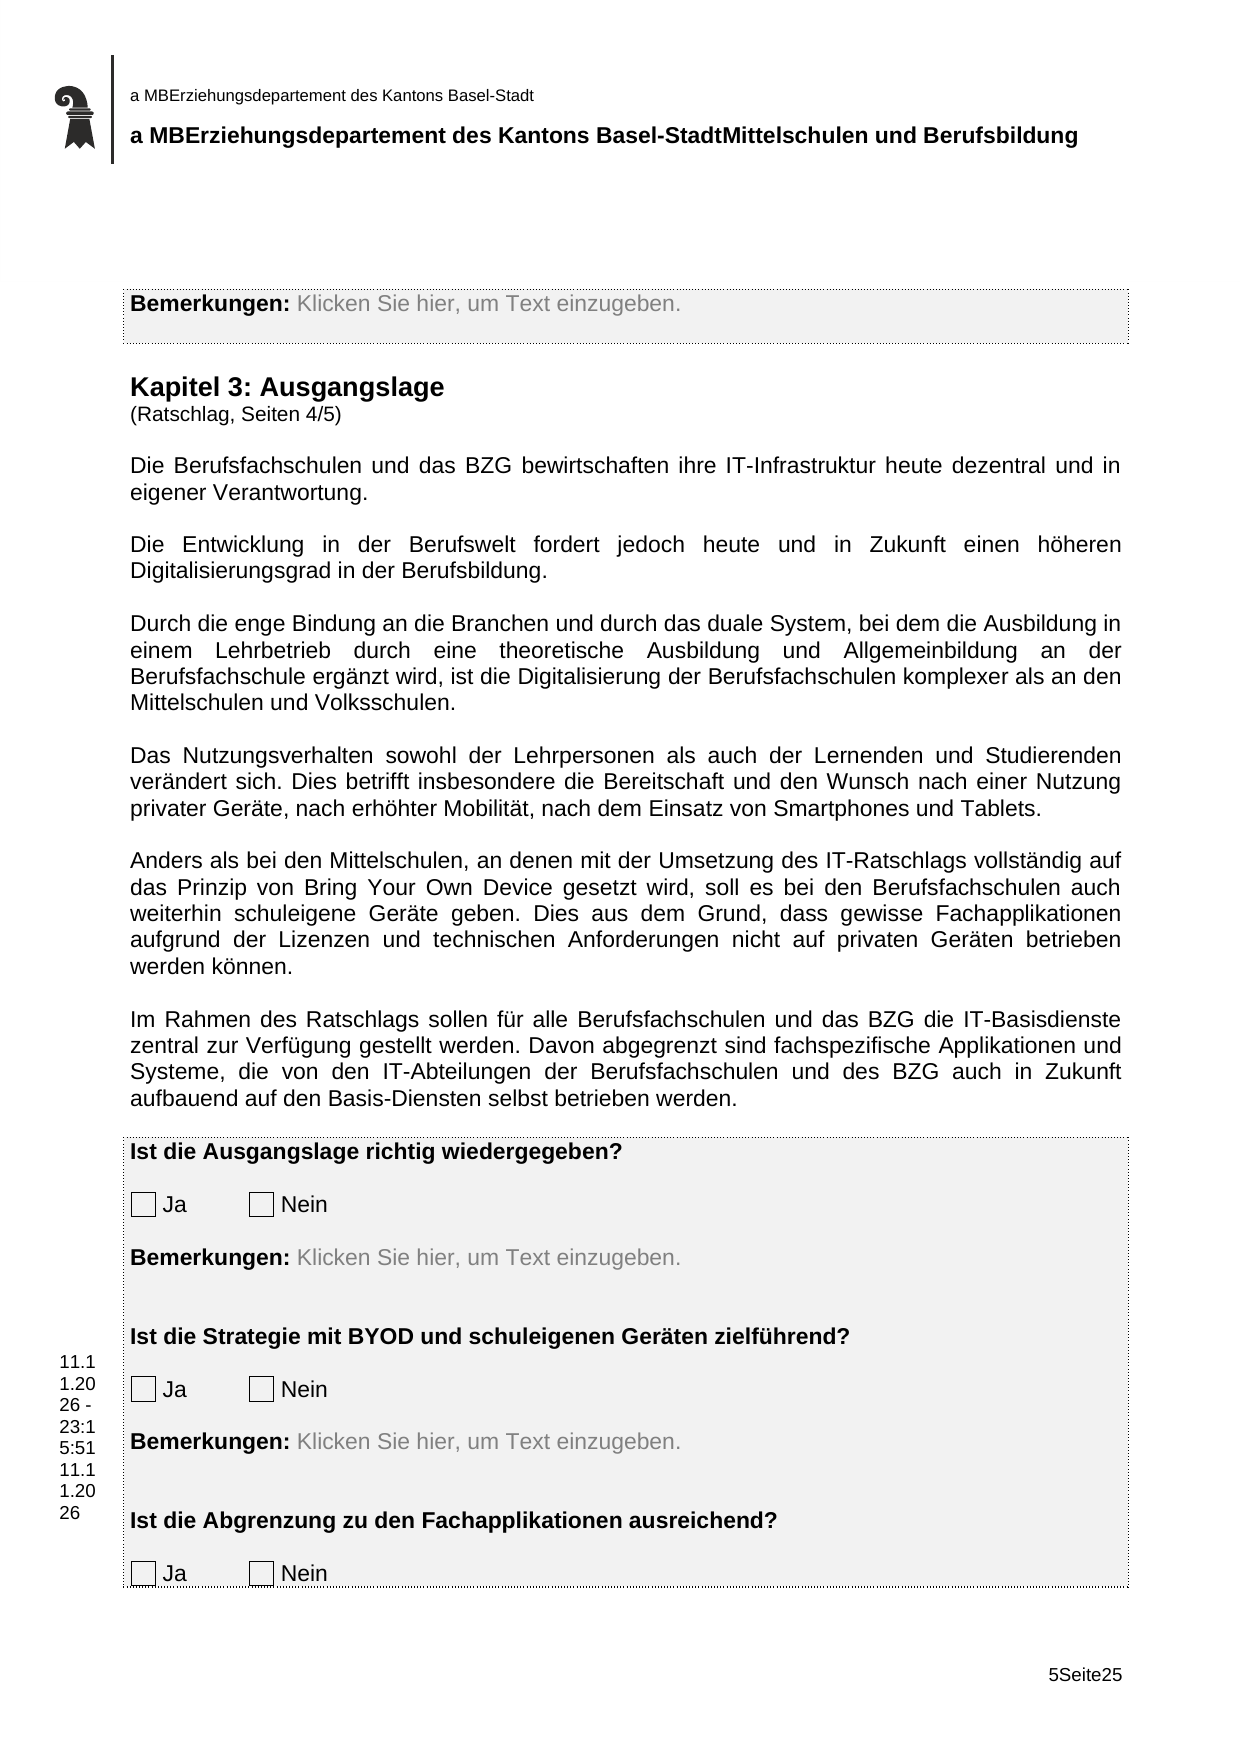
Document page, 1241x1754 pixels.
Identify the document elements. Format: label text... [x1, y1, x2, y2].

text Kapitel 3: Ausgangslage [130, 371, 1122, 402]
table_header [124, 1137, 1128, 1586]
text Durch die enge Bindung an die Branchen und durch das duale System, bei dem die Ausbildung in einem Lehrbetrieb durch eine theoretische Ausbildung und Allgemeinbildung an der Berufsfachschule ergänzt wird, ist die Digitalisierung der Berufsfachschulen komplexer als an den Mittelschulen und Volksschulen. [130, 610, 1122, 716]
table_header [124, 289, 1128, 343]
text Das Nutzungsverhalten sowohl der Lehrpersonen als auch der Lernenden und Studierenden verändert sich. Dies betrifft insbesondere die Bereitschaft und den Wunsch nach einer Nutzung privater Geräte, nach erhöhter Mobilität, nach dem Einsatz von Smartphones und Tablets. [130, 742, 1122, 821]
text Die Entwicklung in der Berufswelt fordert jedoch heute und in Zukunft einen höheren Digitalisierungsgrad in der Berufsbildung. [130, 531, 1122, 584]
text (Ratschlag, Seiten 4/5) [130, 402, 1122, 426]
text Die Berufsfachschulen und das BZG bewirtschaften ihre IT-Infrastruktur heute dezentral und in eigener Verantwortung. [130, 452, 1122, 505]
text Im Rahmen des Ratschlags sollen für alle Berufsfachschulen und das BZG die IT-Basisdienste zentral zur Verfügung gestellt werden. Davon abgegrenzt sind fachspezifische Applikationen und Systeme, die von den IT-Abteilungen der Berufsfachschulen und des BZG auch in Zukunft aufbauend auf den Basis-Diensten selbst betrieben werden. [130, 1006, 1122, 1111]
text Anders als bei den Mittelschulen, an denen mit der Umsetzung des IT-Ratschlags vollständig auf das Prinzip von Bring Your Own Device gesetzt wird, soll es bei den Berufsfachschulen auch weiterhin schuleigene Geräte geben. Dies aus dem Grund, dass gewisse Fachapplikationen aufgrund der Lizenzen und technischen Anforderungen nicht auf privaten Geräten betrieben werden können. [130, 847, 1122, 979]
